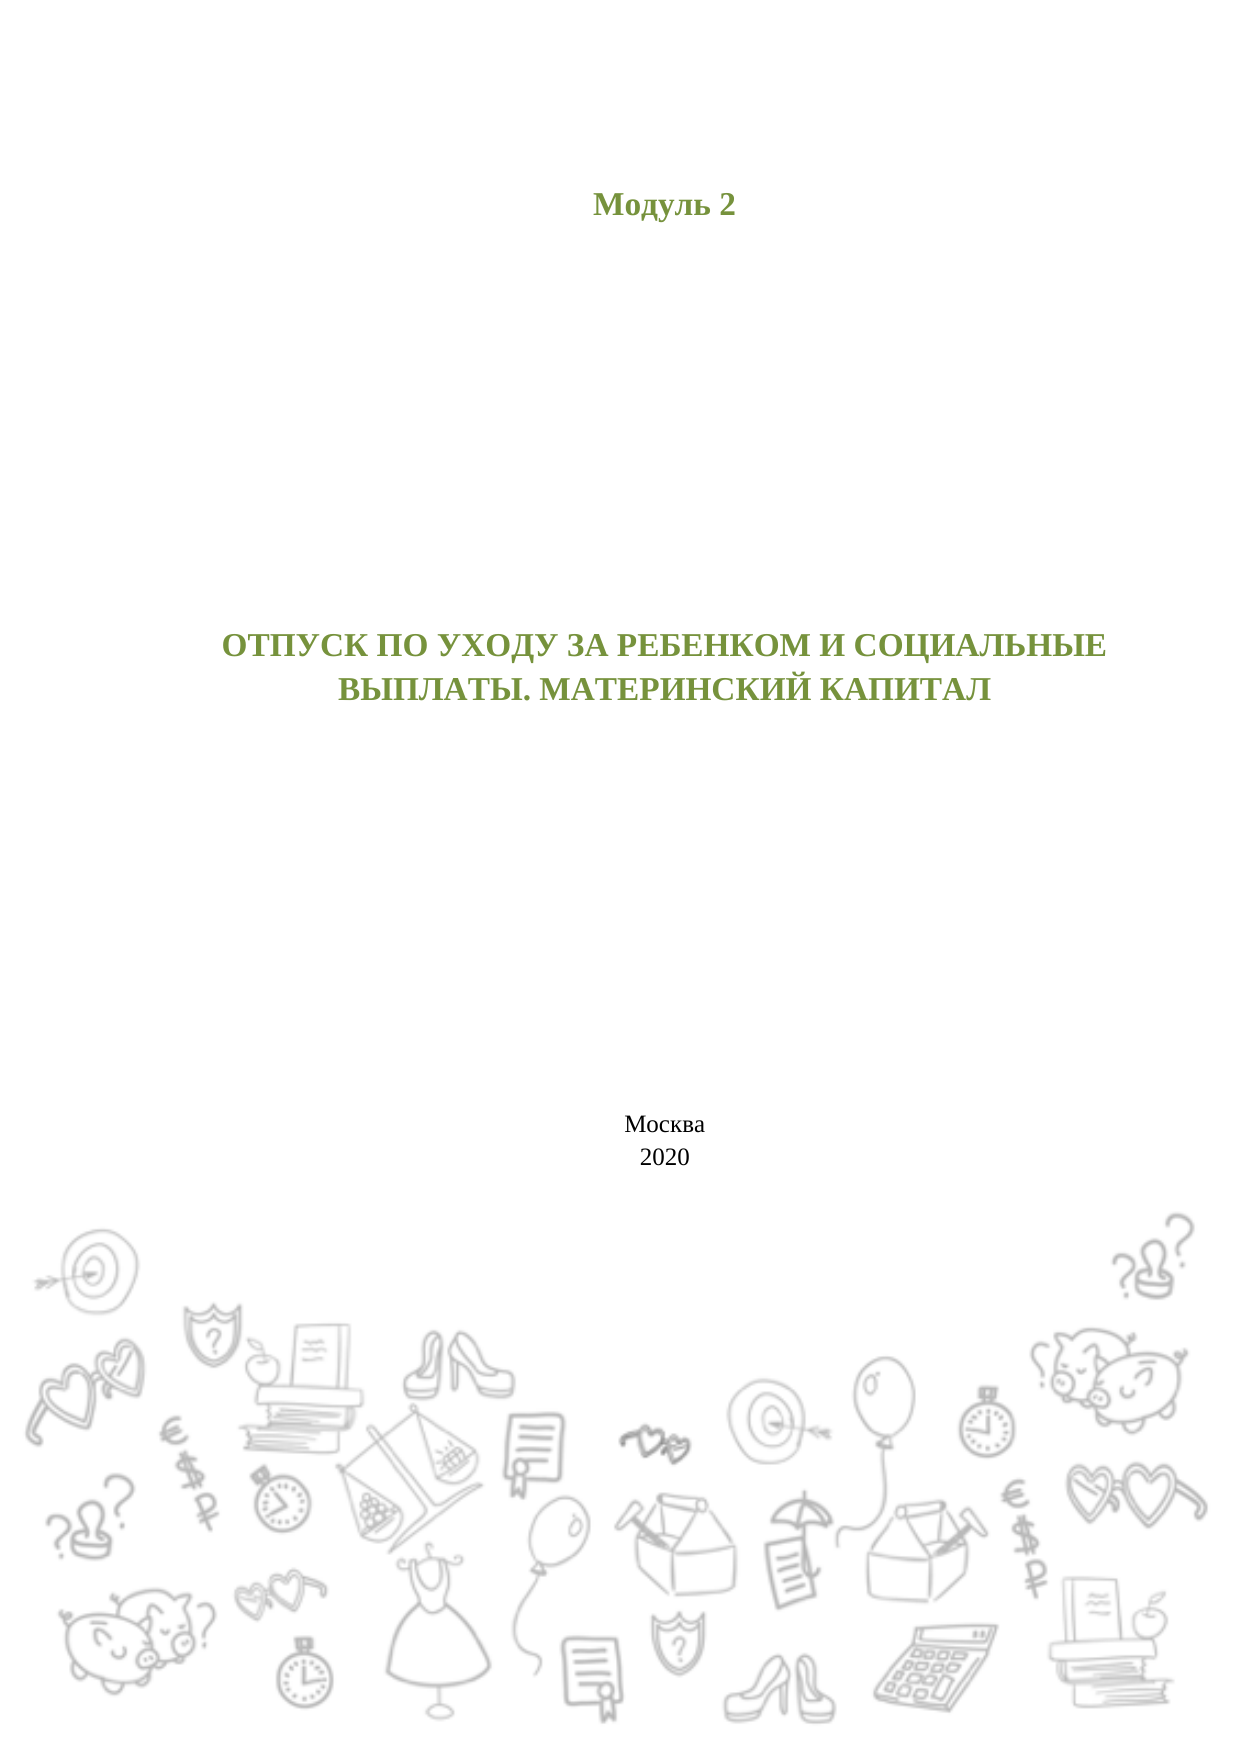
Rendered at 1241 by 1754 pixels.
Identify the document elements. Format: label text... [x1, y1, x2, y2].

text 2020 [177, 1142, 1152, 1171]
text ОТПУСК ПО УХОДУ ЗА РЕБЕНКОМ И СОЦИАЛЬНЫЕ ВЫПЛАТЫ. МАТЕРИНСКИЙ КАПИТАЛ [177, 625, 1152, 707]
picture [0, 1197, 1241, 1746]
text Москва [177, 1109, 1152, 1138]
text Модуль 2 [177, 184, 1152, 222]
